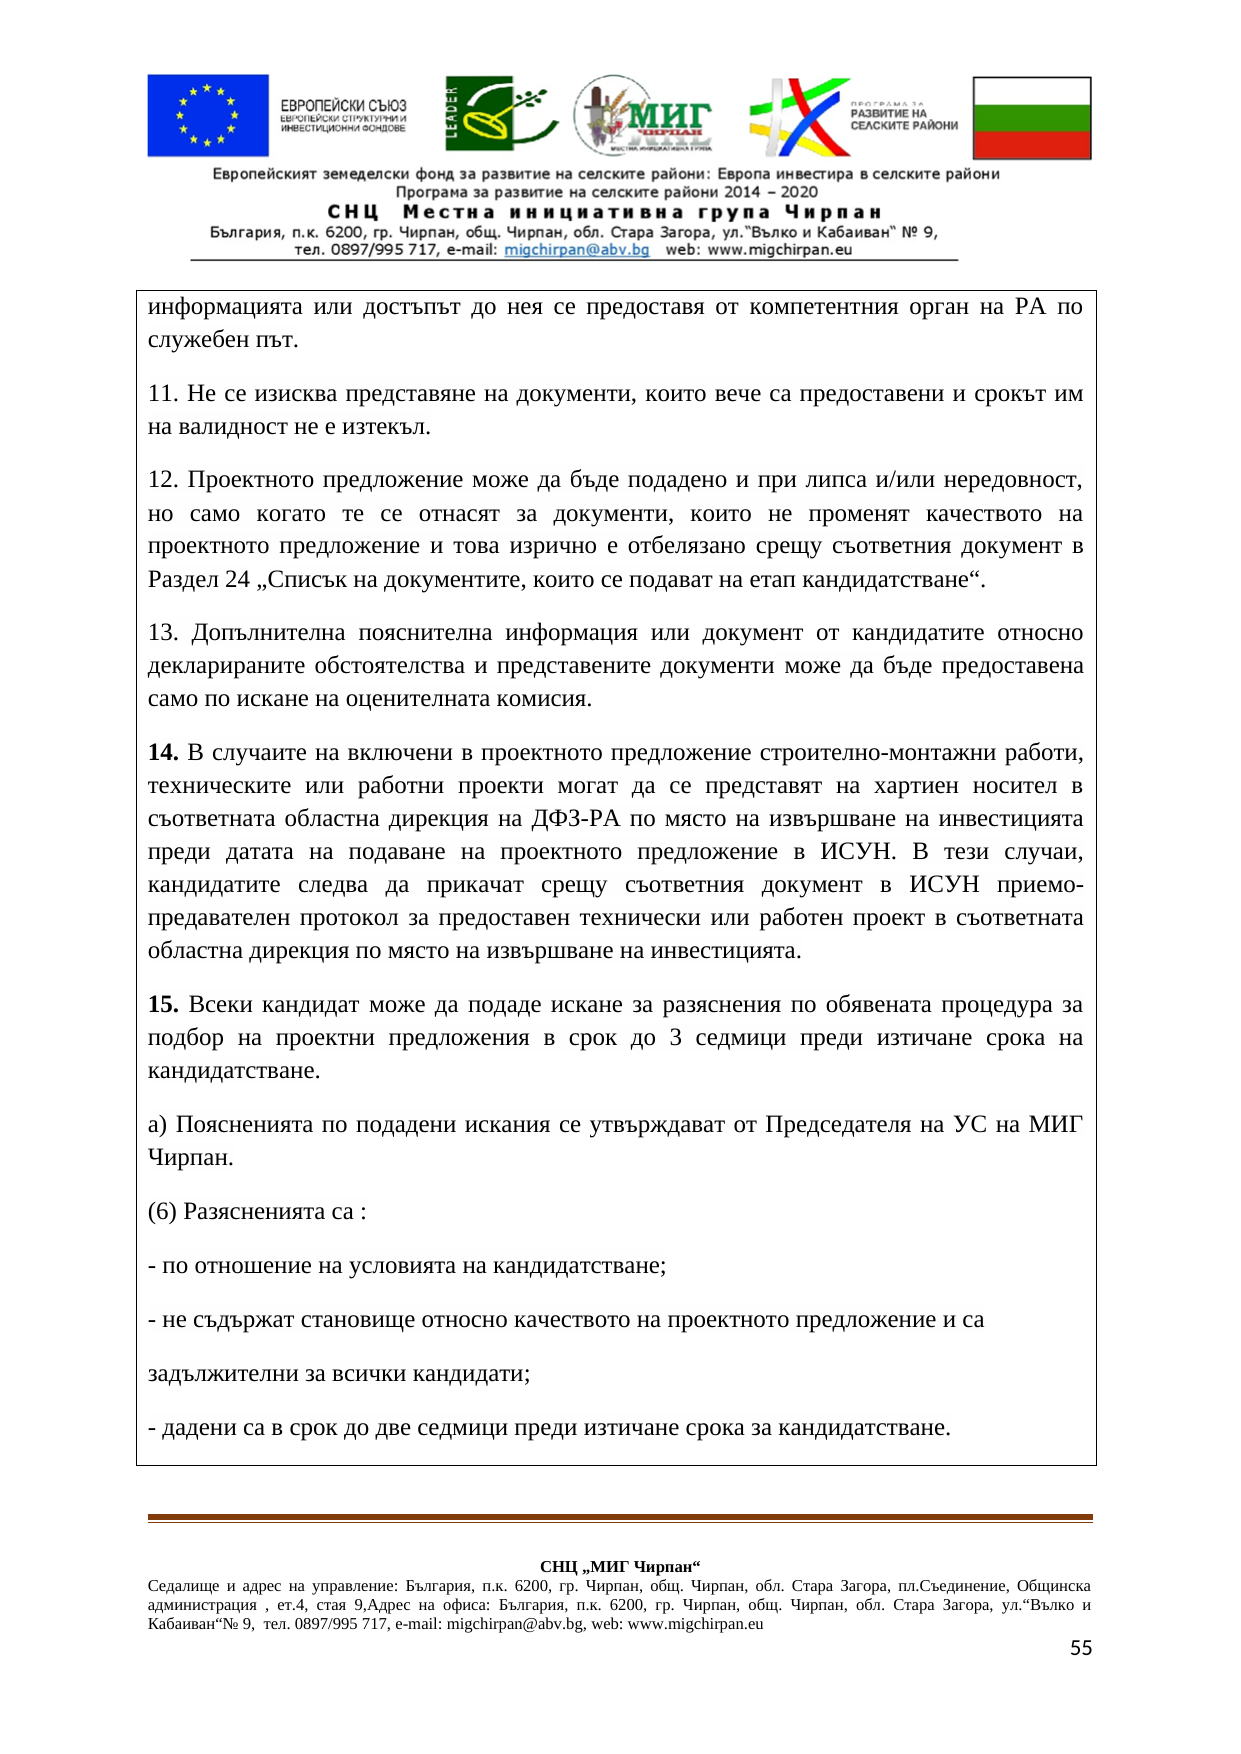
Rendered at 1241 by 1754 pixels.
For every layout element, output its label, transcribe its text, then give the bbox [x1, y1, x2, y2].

picture [147, 73, 1093, 262]
